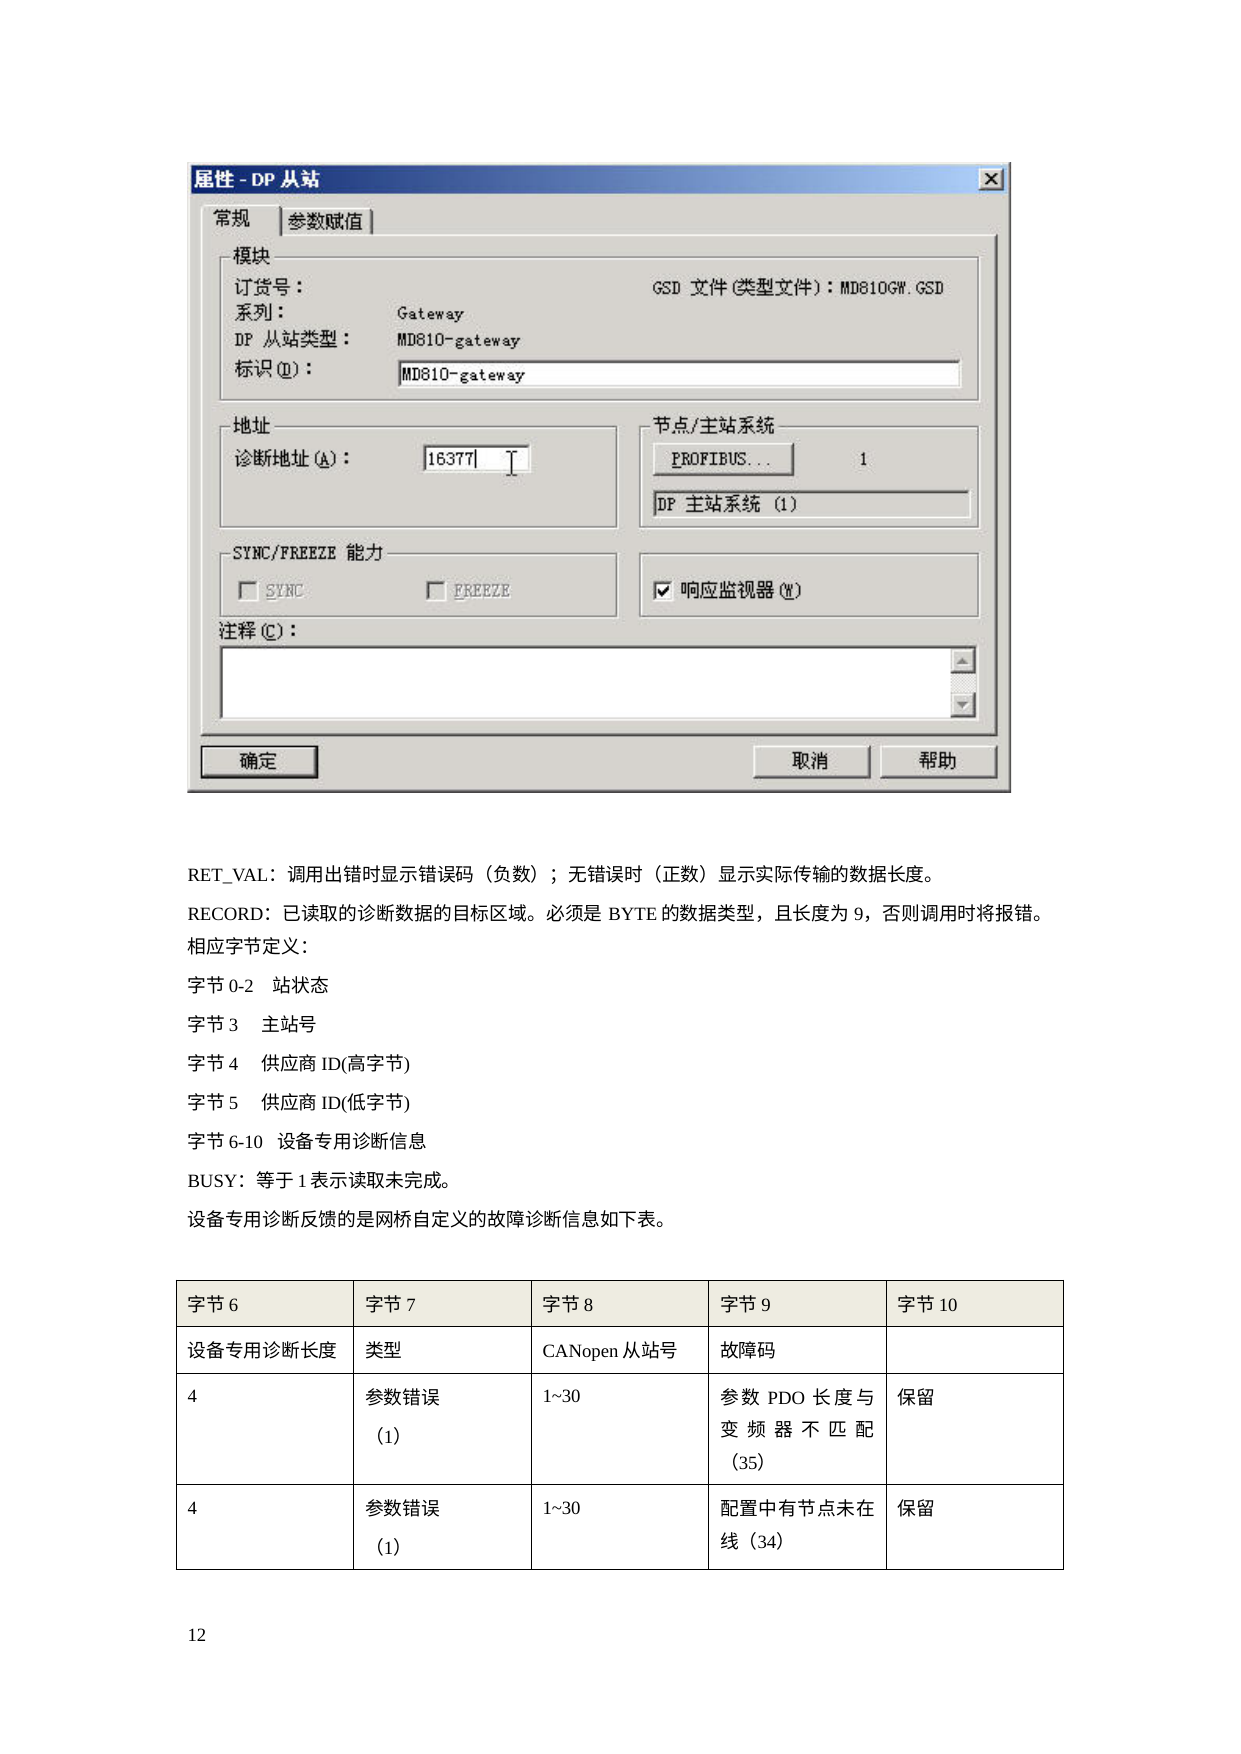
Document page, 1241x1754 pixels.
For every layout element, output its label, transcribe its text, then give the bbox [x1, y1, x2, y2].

text BUSY：等于1表示读取未完成。 [187, 1163, 1053, 1195]
table_cell 类型 [354, 1327, 531, 1372]
table_header 字节10 [887, 1281, 1063, 1326]
table_cell 4 [177, 1485, 353, 1569]
table_cell [887, 1327, 1063, 1372]
table_header 字节7 [354, 1281, 531, 1326]
text 字节4 供应商ID(高字节) [187, 1046, 1053, 1078]
table_header 字节6 [177, 1281, 353, 1326]
table_cell 参数错误 （1） [354, 1485, 531, 1569]
text RET_VAL：调用出错时显示错误码（负数）；无错误时（正数）显示实际传输的数据长度。 [187, 857, 1053, 890]
text RECORD：已读取的诊断数据的目标区域。必须是BYTE的数据类型，且长度为9，否则调用时将报错。相应字节定义： [187, 896, 1053, 961]
table_cell 1~30 [532, 1374, 708, 1484]
text 设备专用诊断反馈的是网桥自定义的故障诊断信息如下表。 [187, 1202, 1053, 1234]
table_header 字节9 [709, 1281, 886, 1326]
table_cell 保留 [887, 1485, 1063, 1569]
table_cell 参数PDO长度与变频器不匹配（35） [709, 1374, 886, 1484]
table_cell 配置中有节点未在线（34） [709, 1485, 886, 1569]
table_header 字节8 [532, 1281, 708, 1326]
text 字节0-2 站状态 [187, 968, 1053, 1000]
table_cell 参数错误 （1） [354, 1374, 531, 1484]
table_cell 设备专用诊断长度 [177, 1327, 353, 1372]
table_cell 1~30 [532, 1485, 708, 1569]
text 字节6-10 设备专用诊断信息 [187, 1124, 1053, 1156]
table_cell CANopen从站号 [532, 1327, 708, 1372]
table_cell 保留 [887, 1374, 1063, 1484]
table_cell 4 [177, 1374, 353, 1484]
picture [187, 162, 1012, 793]
text 字节5 供应商ID(低字节) [187, 1085, 1053, 1117]
table_cell 故障码 [709, 1327, 886, 1372]
text 字节3 主站号 [187, 1007, 1053, 1039]
